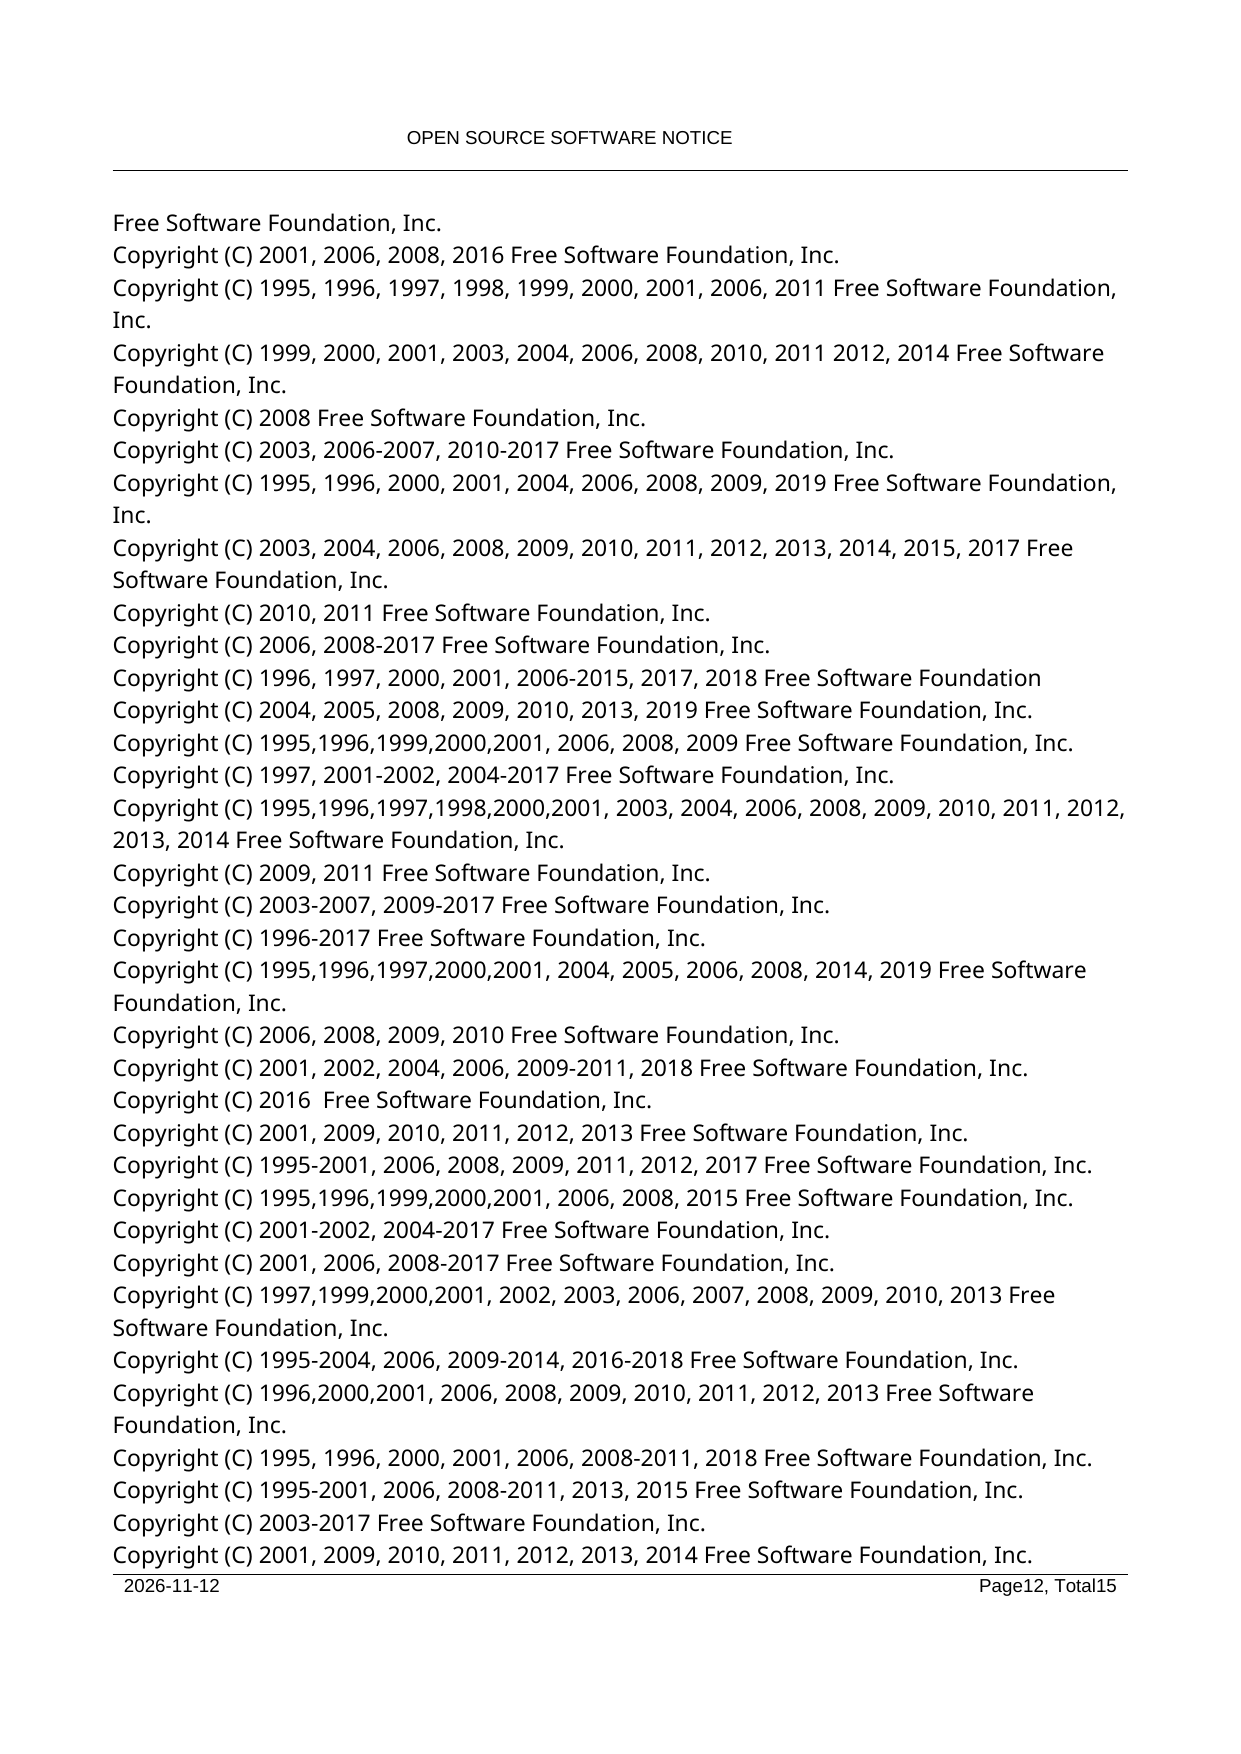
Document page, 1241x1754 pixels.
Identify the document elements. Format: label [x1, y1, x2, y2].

text [112, 206, 1128, 1571]
